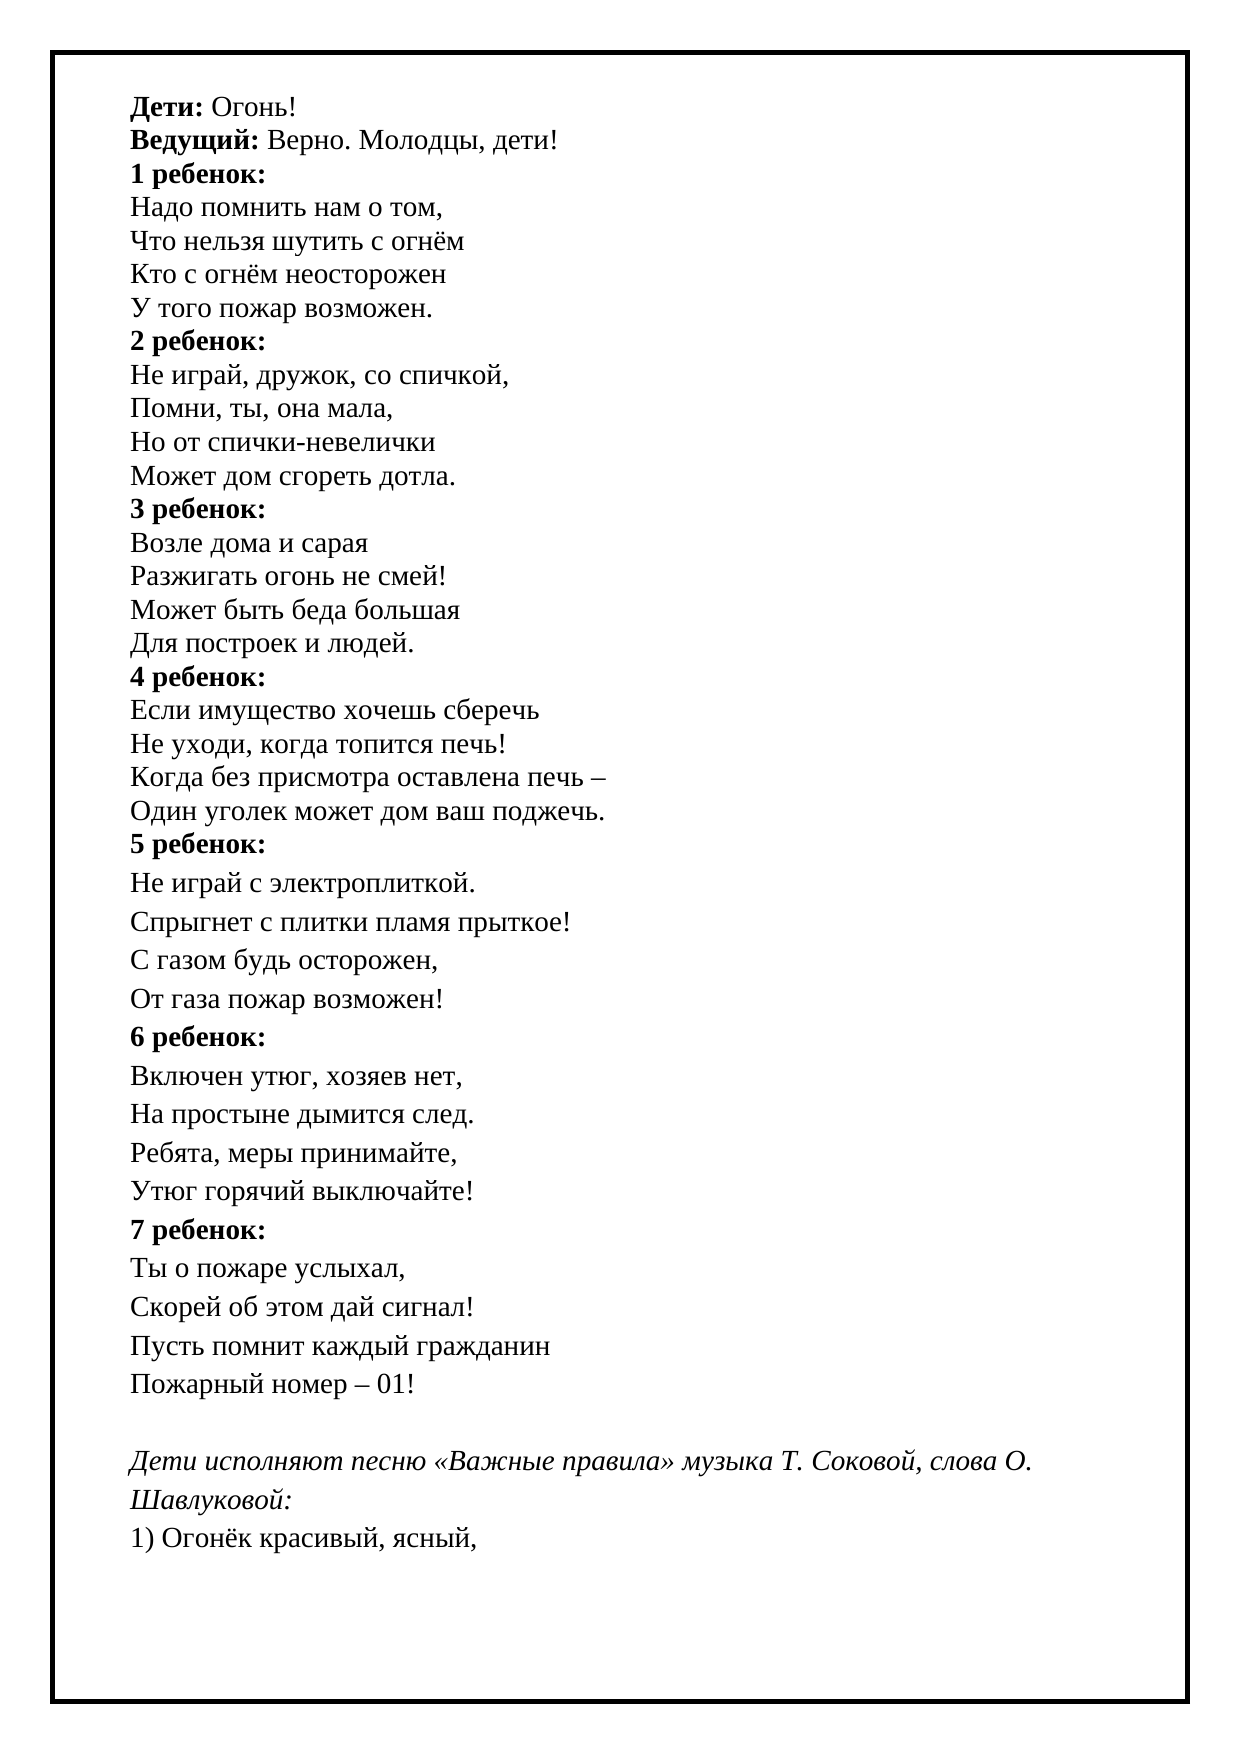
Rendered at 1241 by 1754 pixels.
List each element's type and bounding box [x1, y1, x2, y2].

text [130, 827, 1110, 1554]
text [130, 89, 1110, 827]
